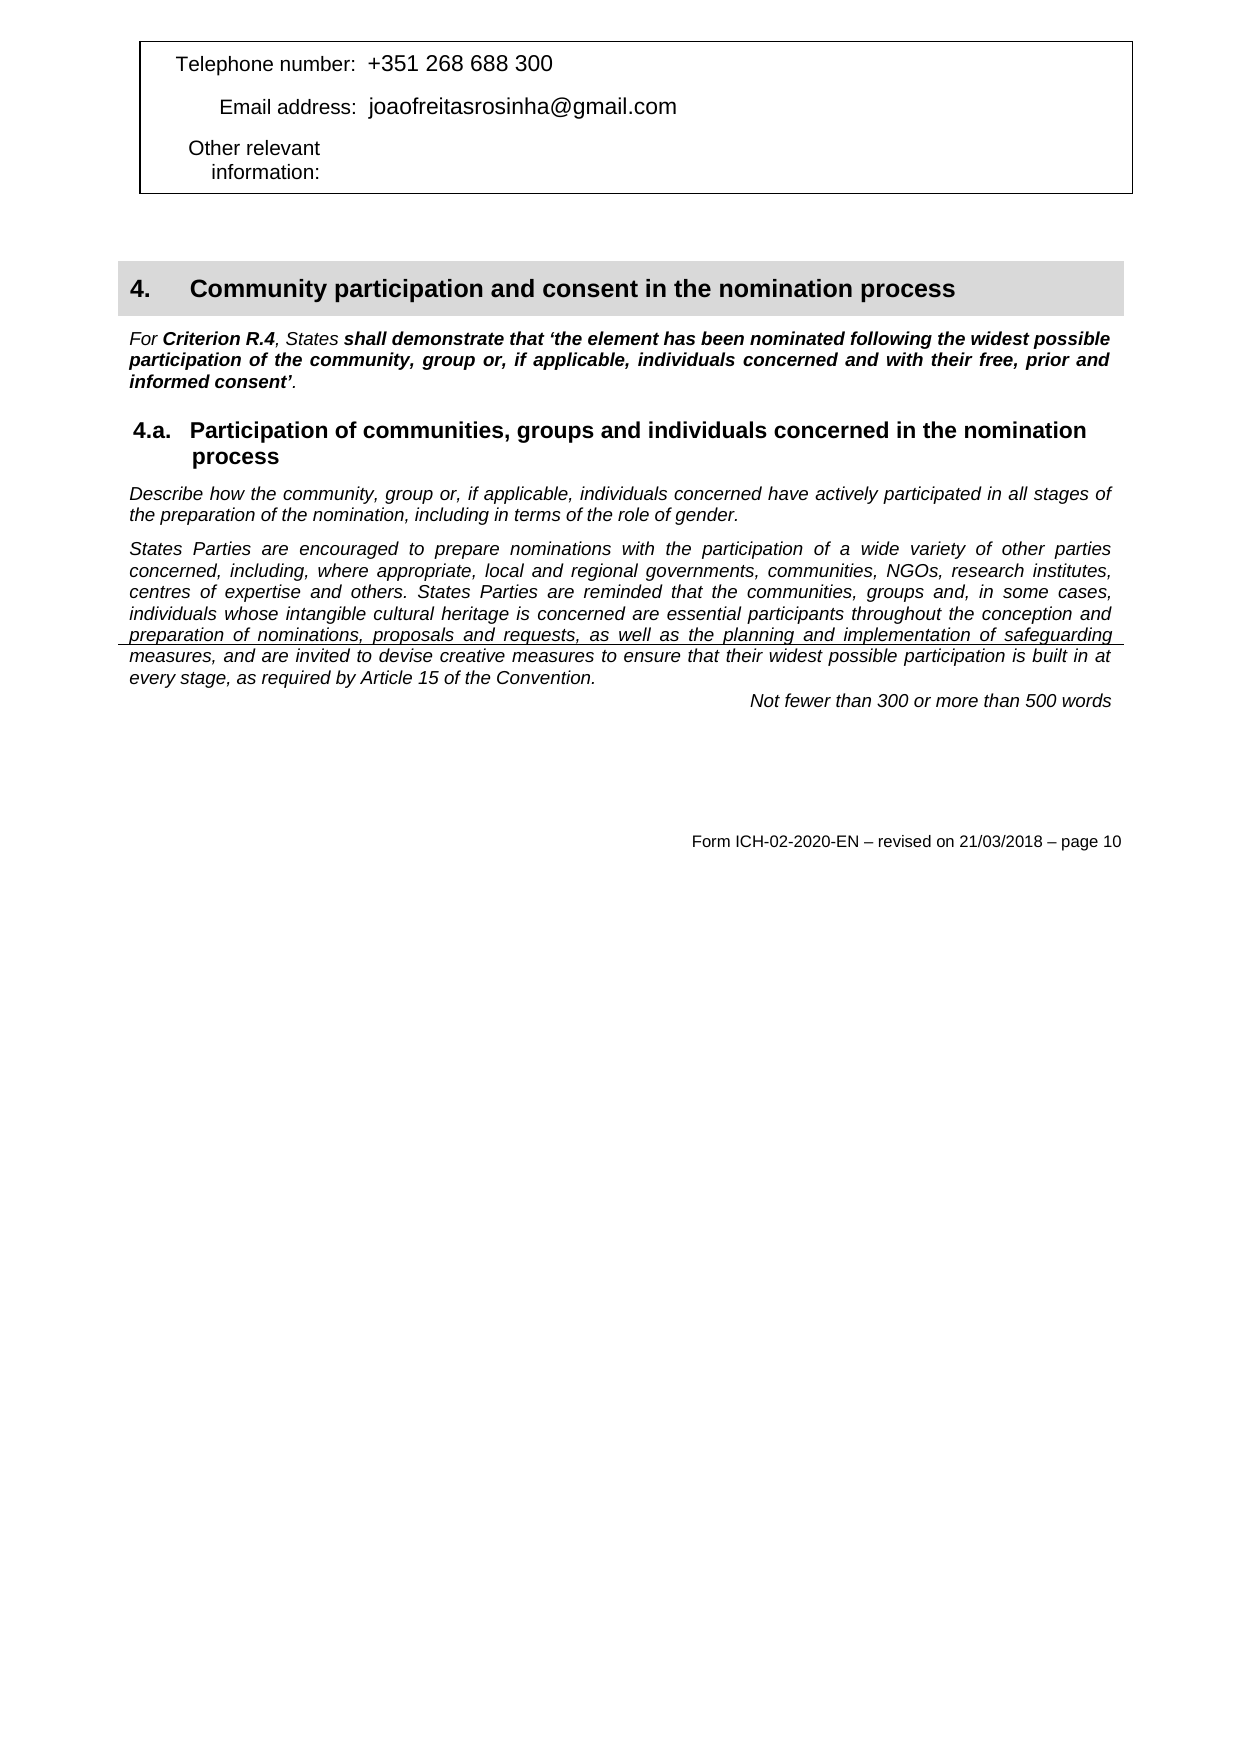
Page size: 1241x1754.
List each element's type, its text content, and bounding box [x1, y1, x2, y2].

text Not fewer than 300 or more than 500 words [750, 690, 1123, 712]
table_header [141, 42, 1132, 192]
text For Criterion R.4, States shall demonstrate that ‘the element has been nominated following the widest possible participation of the community, group or, if applicable, individuals concerned and with their free, prior and informed consent’. [129, 329, 1111, 392]
picture [118, 261, 1124, 316]
list Community participation and consent in the nomination process [130, 274, 1123, 303]
text States Parties are encouraged to prepare nominations with the participation of a wide variety of other parties concerned, including, where appropriate, local and regional governments, communities, NGOs, research institutes, centres of expertise and others. States Parties are reminded that the communities, groups and, in some cases, individuals whose intangible cultural heritage is concerned are essential participants throughout the conception and preparation of nominations, proposals and requests, as well as the planning and implementation of safeguarding measures, and are invited to devise creative measures to ensure that their widest possible participation is built in at every stage, as required by Article 15 of the Convention. [129, 539, 1113, 644]
text Form ICH-02-2020-EN – revised on 21/03/2018 – page 10 [692, 832, 1123, 851]
text 4.a. Participation of communities, groups and individuals concerned in the nomination process [133, 418, 1090, 469]
text Describe how the community, group or, if applicable, individuals concerned have actively participated in all stages of the preparation of the nomination, including in terms of the role of gender. [129, 483, 1113, 525]
